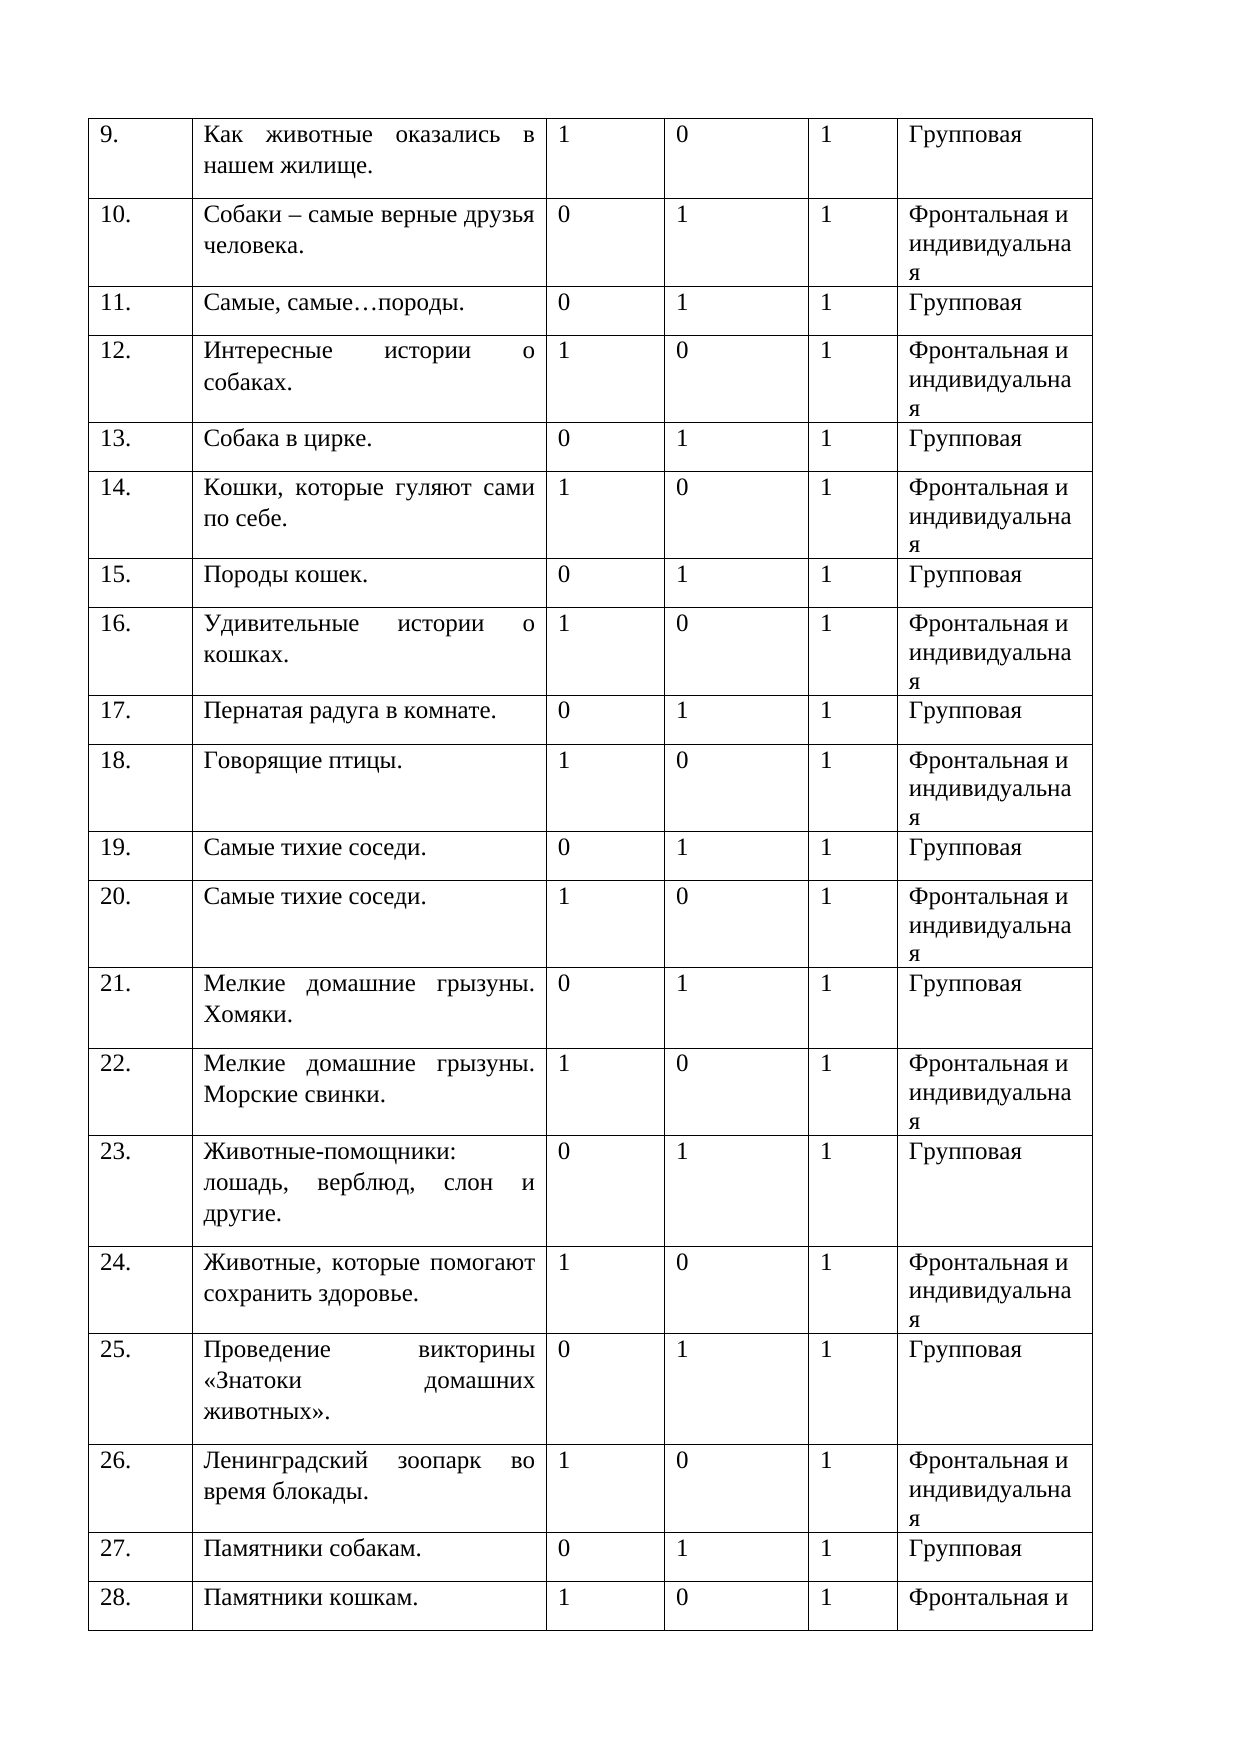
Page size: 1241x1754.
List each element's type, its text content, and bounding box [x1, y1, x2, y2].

table_cell 1 [547, 1247, 664, 1333]
table_cell 1 [547, 1582, 664, 1630]
table_cell 1 [809, 336, 897, 422]
table_cell Памятники кошкам. [193, 1582, 546, 1630]
table_cell 1 [809, 1533, 897, 1581]
table_cell Собаки – самые верные друзья человека. [193, 199, 546, 286]
table_cell [89, 696, 192, 744]
table_cell 1 [665, 968, 808, 1047]
table_cell [89, 119, 192, 198]
table_cell 1 [809, 608, 897, 694]
table_cell Ленинградский зоопарк во время блокады. [193, 1445, 546, 1532]
table_cell 1 [547, 608, 664, 694]
table_cell 1 [547, 119, 664, 198]
table_cell 1 [809, 1334, 897, 1444]
table_cell 1 [809, 472, 897, 558]
table_cell [89, 608, 192, 694]
table_cell 0 [547, 832, 664, 880]
table_cell [89, 199, 192, 286]
table_cell [89, 1445, 192, 1532]
table_cell 0 [665, 336, 808, 422]
table_cell Как животные оказались в нашем жилище. [193, 119, 546, 198]
table_cell 1 [547, 881, 664, 967]
table_cell 1 [809, 423, 897, 471]
table_cell 1 [665, 1334, 808, 1444]
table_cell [898, 1582, 1092, 1630]
table_cell Говорящие птицы. [193, 745, 546, 831]
table_cell Фронтальная и индивидуальная [898, 745, 1092, 831]
table_cell Кошки, которые гуляют сами по себе. [193, 472, 546, 558]
table_cell 1 [665, 696, 808, 744]
table_cell Фронтальная и индивидуальная [898, 1049, 1092, 1135]
table_cell Пернатая радуга в комнате. [193, 696, 546, 744]
table_cell 1 [809, 1445, 897, 1532]
table_cell 0 [547, 696, 664, 744]
table_cell Групповая [898, 1136, 1092, 1246]
table_cell [89, 968, 192, 1047]
table_cell [89, 832, 192, 880]
table_cell [89, 423, 192, 471]
table_cell [89, 881, 192, 967]
table_cell Животные, которые помогают сохранить здоровье. [193, 1247, 546, 1333]
table_cell Мелкие домашние грызуны. Хомяки. [193, 968, 546, 1047]
table_cell 1 [809, 968, 897, 1047]
table_cell [89, 336, 192, 422]
table_cell 1 [665, 559, 808, 607]
table_cell Фронтальная и индивидуальная [898, 199, 1092, 286]
table_cell Собака в цирке. [193, 423, 546, 471]
table_cell Групповая [898, 423, 1092, 471]
table_cell Групповая [898, 559, 1092, 607]
table_cell Удивительные истории о кошках. [193, 608, 546, 694]
table_cell 0 [665, 881, 808, 967]
table_cell 0 [665, 608, 808, 694]
table_cell 0 [547, 287, 664, 334]
table_cell 0 [665, 1049, 808, 1135]
table_cell Групповая [898, 1533, 1092, 1581]
table_cell 1 [809, 1136, 897, 1246]
table_cell [89, 1334, 192, 1444]
table_cell 1 [665, 1533, 808, 1581]
table_cell 0 [547, 1136, 664, 1246]
table_cell Интересные истории о собаках. [193, 336, 546, 422]
table_cell [89, 745, 192, 831]
table_cell Групповая [898, 832, 1092, 880]
table_cell 0 [547, 423, 664, 471]
table_cell Фронтальная и индивидуальная [898, 881, 1092, 967]
table_cell 0 [665, 119, 808, 198]
table_cell [89, 1049, 192, 1135]
table_cell Групповая [898, 287, 1092, 334]
table_cell 0 [547, 199, 664, 286]
table_cell 1 [809, 287, 897, 334]
table_cell 1 [809, 119, 897, 198]
table_cell 0 [547, 1533, 664, 1581]
table_cell 0 [547, 968, 664, 1047]
table_cell 1 [809, 1247, 897, 1333]
table_cell 1 [809, 881, 897, 967]
table_cell 0 [547, 559, 664, 607]
table_cell 1 [809, 696, 897, 744]
table_cell 0 [665, 1247, 808, 1333]
table_cell Фронтальная и индивидуальная [898, 472, 1092, 558]
table_cell 1 [547, 336, 664, 422]
table_cell Мелкие домашние грызуны. Морские свинки. [193, 1049, 546, 1135]
table_cell Фронтальная и индивидуальная [898, 1247, 1092, 1333]
table_cell [89, 1247, 192, 1333]
table_cell 0 [665, 745, 808, 831]
table_cell Самые тихие соседи. [193, 881, 546, 967]
table_cell 1 [665, 832, 808, 880]
table_cell 1 [547, 745, 664, 831]
table_cell [89, 1533, 192, 1581]
table_cell 0 [665, 472, 808, 558]
table_cell [89, 1582, 192, 1630]
table_cell [89, 559, 192, 607]
table_cell [89, 472, 192, 558]
table_cell Животные-помощники: лошадь, верблюд, слон и другие. [193, 1136, 546, 1246]
table_cell 1 [809, 1049, 897, 1135]
table_cell Фронтальная и индивидуальная [898, 1445, 1092, 1532]
table_cell Породы кошек. [193, 559, 546, 607]
table_cell Самые, самые…породы. [193, 287, 546, 334]
table_cell [89, 1136, 192, 1246]
table_cell [89, 287, 192, 334]
table_cell Памятники собакам. [193, 1533, 546, 1581]
table_cell 0 [547, 1334, 664, 1444]
table_cell 1 [547, 472, 664, 558]
table_cell Фронтальная и индивидуальная [898, 608, 1092, 694]
table_cell 0 [665, 1445, 808, 1532]
table_cell 1 [809, 832, 897, 880]
table_cell 1 [547, 1445, 664, 1532]
table_cell 1 [809, 199, 897, 286]
table_cell Групповая [898, 968, 1092, 1047]
table_cell 1 [809, 745, 897, 831]
table_cell Групповая [898, 119, 1092, 198]
table_cell 1 [809, 559, 897, 607]
table_cell 1 [809, 1582, 897, 1630]
table_cell 1 [665, 287, 808, 334]
table_cell 1 [547, 1049, 664, 1135]
table_cell Самые тихие соседи. [193, 832, 546, 880]
table_cell 1 [665, 199, 808, 286]
table_cell 1 [665, 423, 808, 471]
table_cell Фронтальная и индивидуальная [898, 336, 1092, 422]
table_cell Групповая [898, 696, 1092, 744]
table_cell Проведение викторины «Знатоки домашних животных». [193, 1334, 546, 1444]
table_cell Групповая [898, 1334, 1092, 1444]
table_cell 0 [665, 1582, 808, 1630]
table_cell 1 [665, 1136, 808, 1246]
